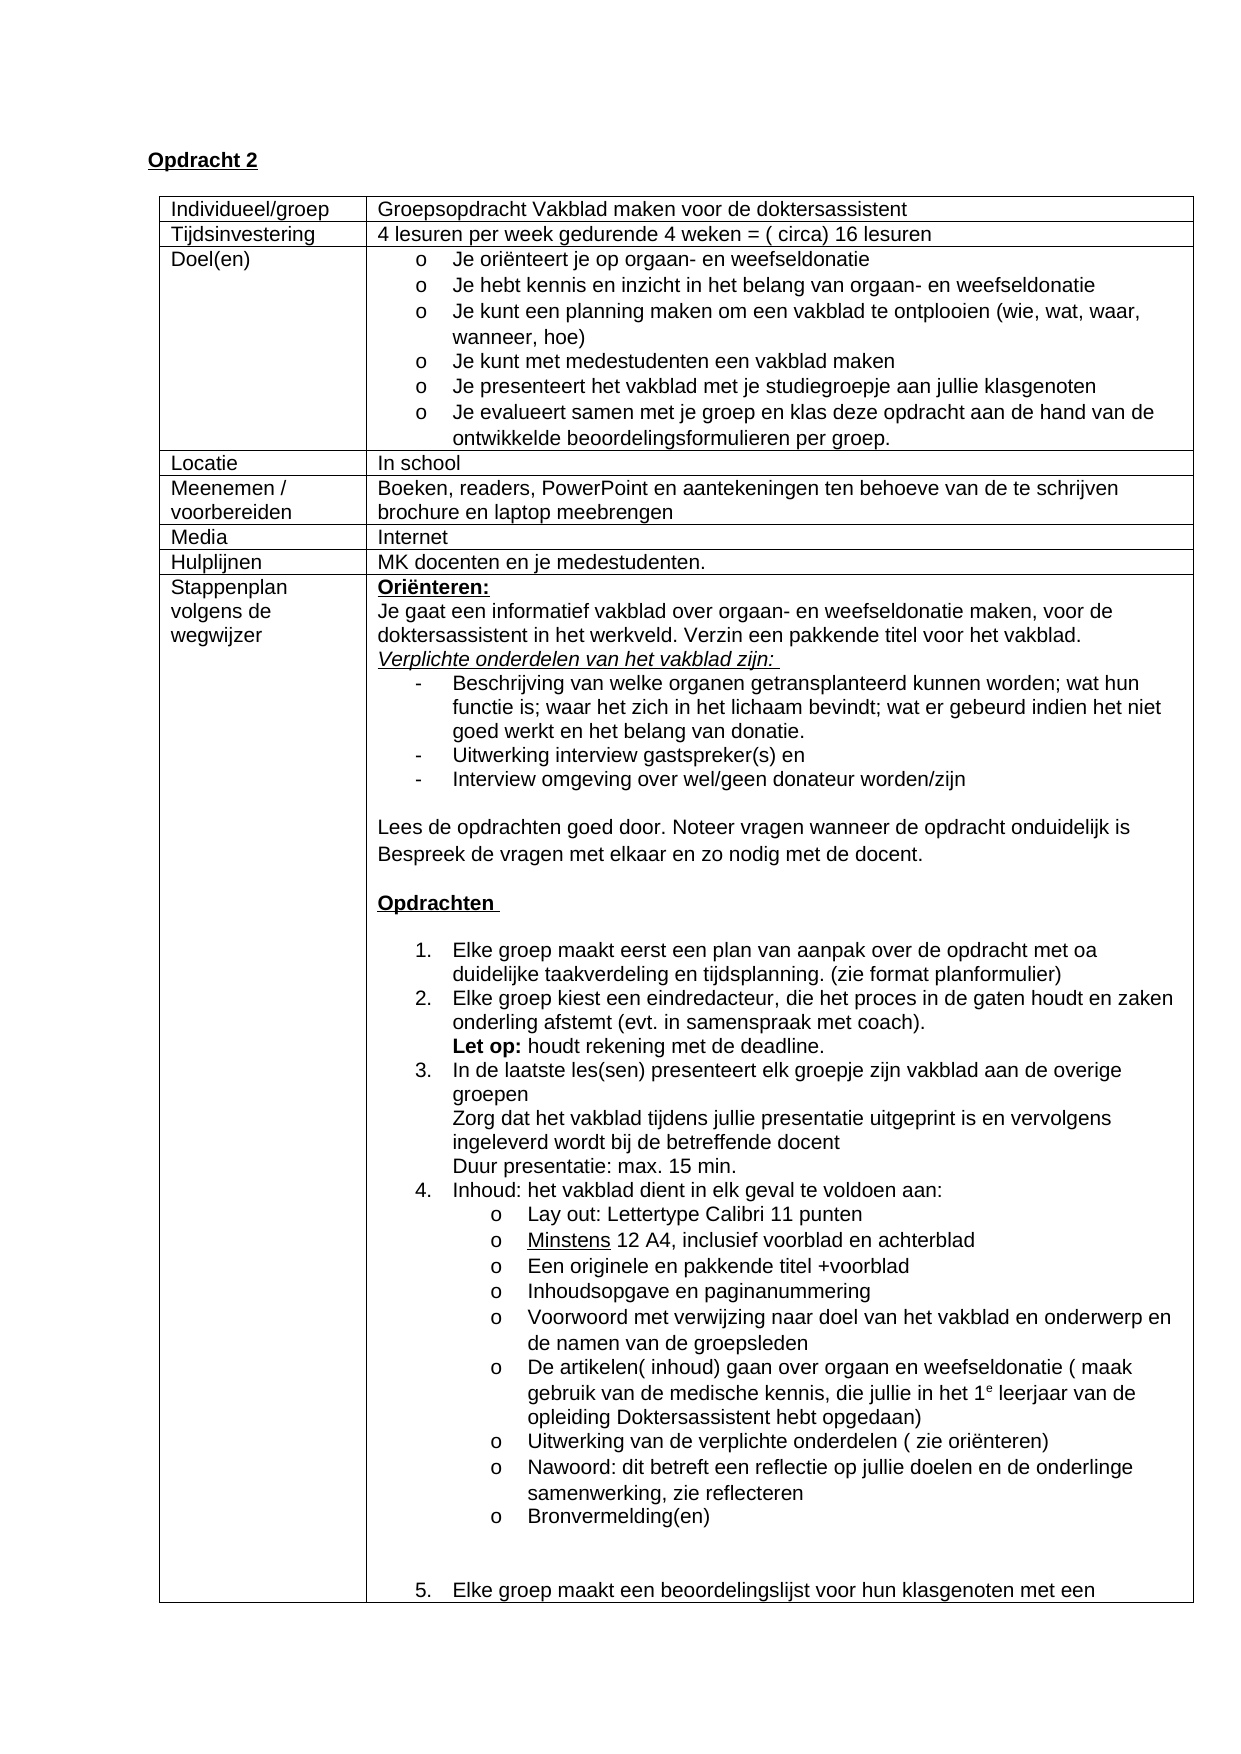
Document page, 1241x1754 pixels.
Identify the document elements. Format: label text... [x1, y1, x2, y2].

table_cell Locatie [160, 451, 366, 475]
table_cell Boeken, readers, PowerPoint en aantekeningen ten behoeve van de te schrijven brochure en laptop meebrengen [367, 476, 1193, 524]
table_cell 4 lesuren per week gedurende 4 weken = ( circa) 16 lesuren [367, 222, 1193, 246]
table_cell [160, 575, 366, 1602]
table_cell Hulplijnen [160, 550, 366, 574]
table_header Groepsopdracht Vakblad maken voor de doktersassistent [367, 197, 1193, 221]
table_cell MK docenten en je medestudenten. [367, 550, 1193, 574]
table_cell Media [160, 525, 366, 549]
table_cell Je oriënteert je op orgaan- en weefseldonatie Je hebt kennis en inzicht in het belang van orgaan- en weefseldonatie Je kunt een planning maken om een vakblad te ontplooien (wie, wat, waar, wanneer, hoe) Je kunt met medestudenten een vakblad maken Je presenteert het vakblad met je studiegroepje aan jullie klasgenoten Je evalueert samen met je groep en klas deze opdracht aan de hand van de ontwikkelde beoordelingsformulieren per groep. [367, 247, 1193, 450]
table_cell In school [367, 451, 1193, 475]
table_cell Doel(en) [160, 247, 366, 450]
text Opdracht 2 [148, 148, 1093, 172]
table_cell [367, 575, 1193, 1602]
table_header Individueel/groep [160, 197, 366, 221]
table_cell Meenemen / voorbereiden [160, 476, 366, 524]
table_cell Tijdsinvestering [160, 222, 366, 246]
table_cell Internet [367, 525, 1193, 549]
